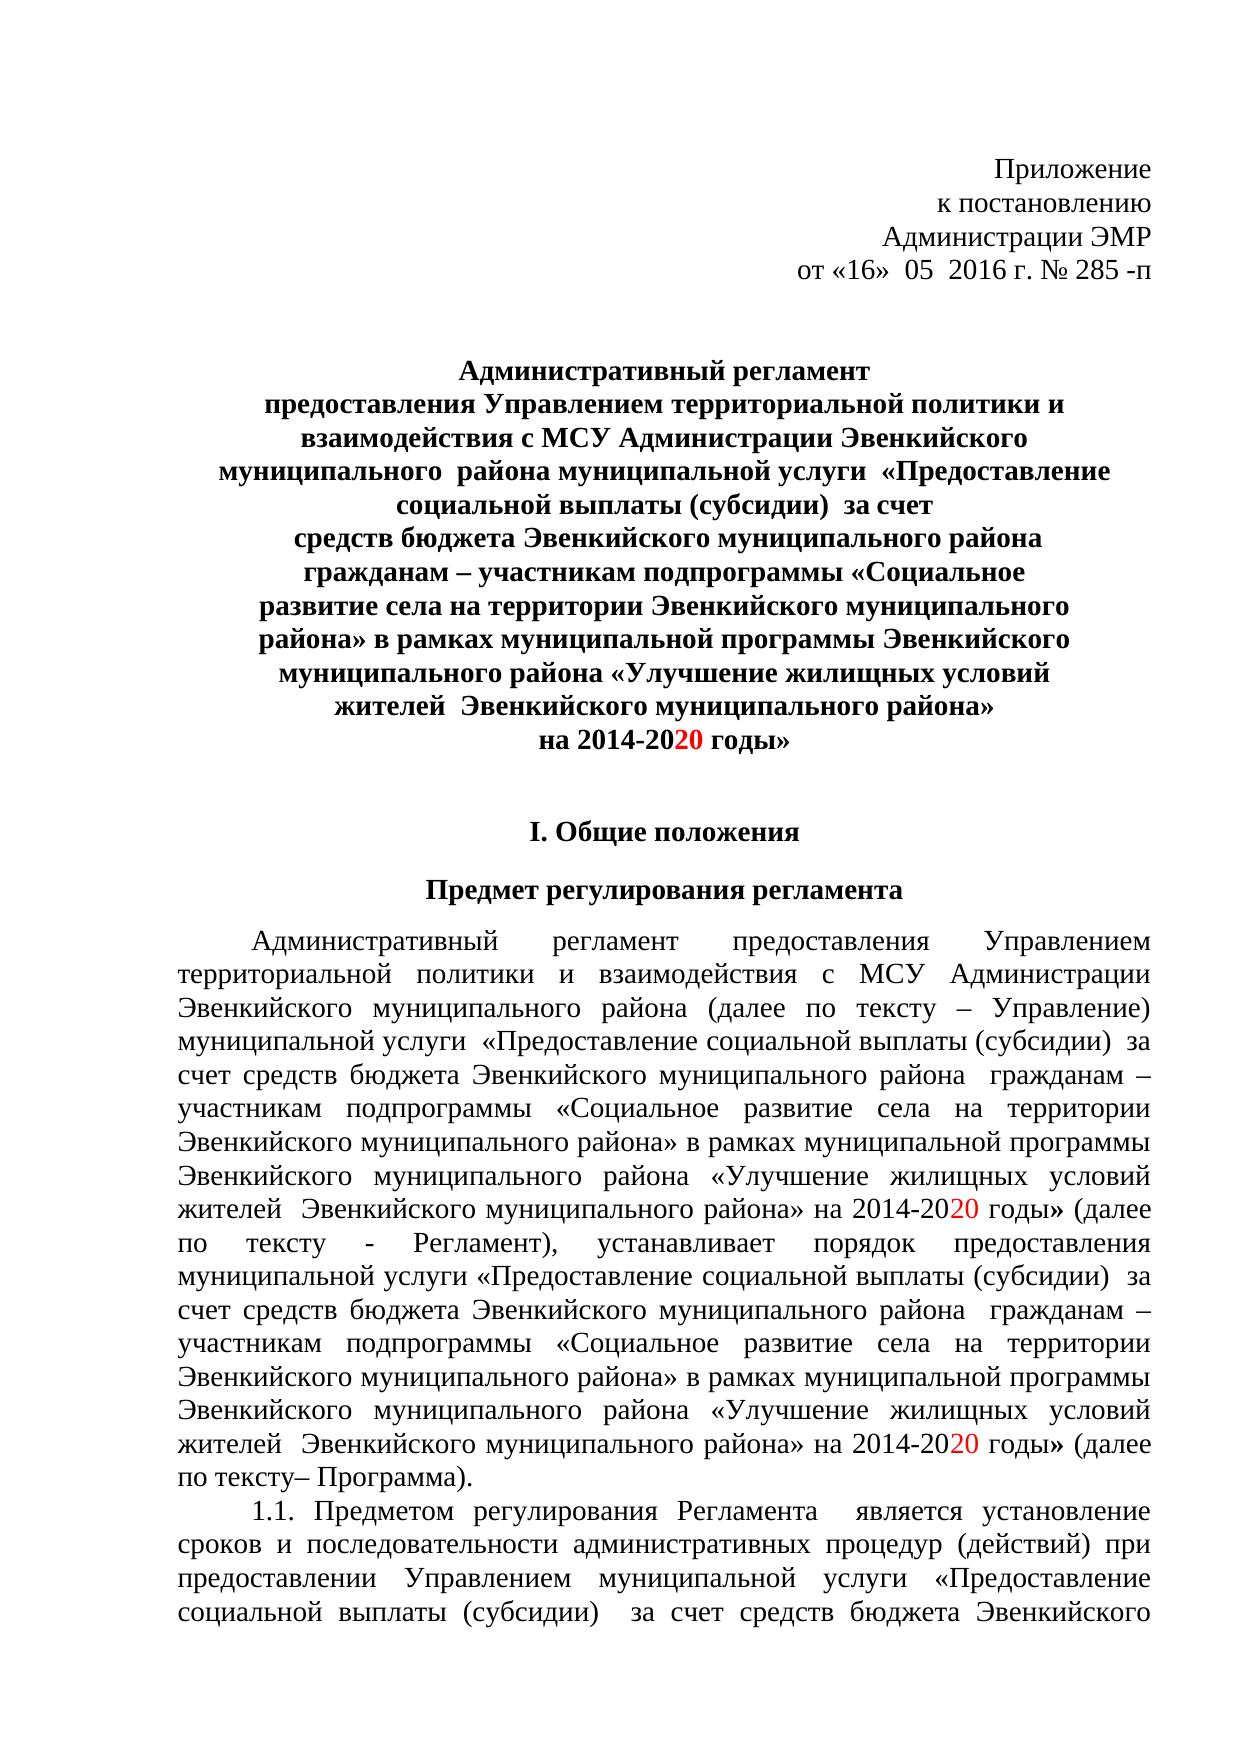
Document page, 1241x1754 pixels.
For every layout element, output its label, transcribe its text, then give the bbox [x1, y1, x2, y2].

text развитие села на территории Эвенкийского муниципального [177, 588, 1152, 621]
text Администрации ЭМР [177, 219, 1152, 252]
subtitle Предмет регулирования регламента [177, 872, 1152, 906]
text муниципального района муниципальной услуги «Предоставление социальной выплаты (субсидии) за счет [177, 453, 1152, 521]
text Приложение [177, 152, 1152, 185]
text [177, 1493, 1152, 1627]
text от «16» 05 2016 г. № 285 -п [177, 252, 1152, 286]
title Административный регламент [177, 353, 1152, 386]
text Административный регламент предоставления Управлением территориальной политики и взаимодействия с МСУ Администрации Эвенкийского муниципального района (далее по тексту – Управление) муниципальной услуги «Предоставление социальной выплаты (субсидии) за счет средств бюджета Эвенкийского муниципального района гражданам – участникам подпрограммы «Социальное развитие села на территории Эвенкийского муниципального района» в рамках муниципальной программы Эвенкийского муниципального района «Улучшение жилищных условий жителей Эвенкийского муниципального района» на 2014-2020 годы» (далее по тексту - Регламент), устанавливает порядок предоставления муниципальной услуги «Предоставление социальной выплаты (субсидии) за счет средств бюджета Эвенкийского муниципального района гражданам – участникам подпрограммы «Социальное развитие села на территории Эвенкийского муниципального района» в рамках муниципальной программы Эвенкийского муниципального района «Улучшение жилищных условий жителей Эвенкийского муниципального района» на 2014-2020 годы» (далее по тексту– Программа). [177, 923, 1152, 1493]
text к постановлению [177, 185, 1152, 219]
text предоставления Управлением территориальной политики и взаимодействия с МСУ Администрации Эвенкийского [177, 386, 1152, 453]
text района» в рамках муниципальной программы Эвенкийского муниципального района «Улучшение жилищных условий [177, 621, 1152, 688]
text I. Общие положения [177, 814, 1152, 847]
text на 2014-2020 годы» [177, 722, 1152, 755]
text жителей Эвенкийского муниципального района» [177, 688, 1152, 722]
text средств бюджета Эвенкийского муниципального района [177, 521, 1152, 554]
text гражданам – участникам подпрограммы «Социальное [177, 554, 1152, 588]
